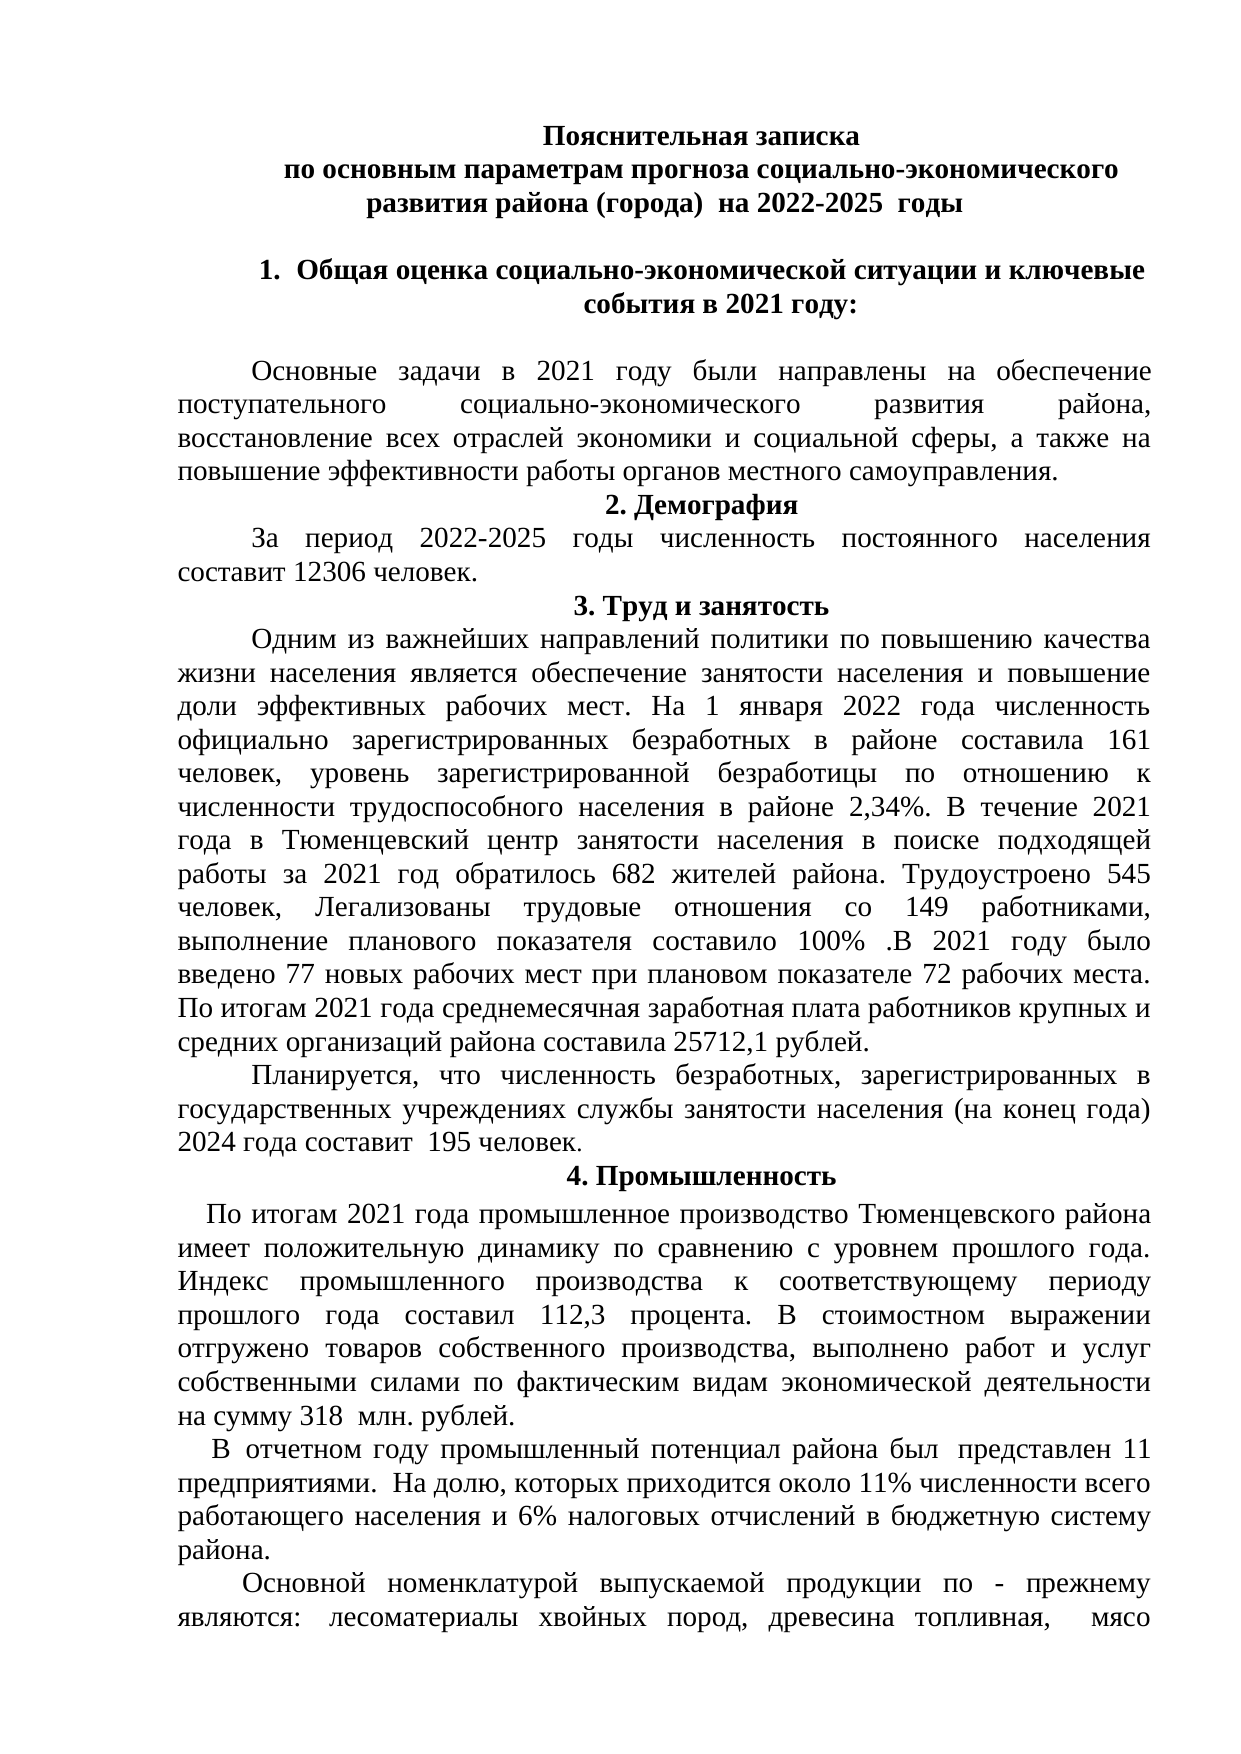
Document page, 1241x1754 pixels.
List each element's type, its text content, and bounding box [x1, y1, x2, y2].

text За период 2022-2025 годы численность постоянного населения составит 12306 человек. [177, 521, 1152, 588]
text Одним из важнейших направлений политики по повышению качества жизни населения является обеспечение занятости населения и повышение доли эффективных рабочих мест. На 1 января 2022 года численность официально зарегистрированных безработных в районе составила 161 человек, уровень зарегистрированной безработицы по отношению к численности трудоспособного населения в районе 2,34%. В течение 2021 года в Тюменцевский центр занятости населения в поиске подходящей работы за 2021 год обратилось 682 жителей района. Трудоустроено 545 человек, Легализованы трудовые отношения со 149 работниками, выполнение планового показателя составило 100% .В 2021 году было введено 77 новых рабочих мест при плановом показателе 72 рабочих места. По итогам 2021 года среднемесячная заработная плата работников крупных и средних организаций района составила 25712,1 рублей. [177, 621, 1152, 1057]
text по основным параметрам прогноза социально-экономического развития района (города) на 2022-2025 годы [177, 152, 1152, 219]
text Планируется, что численность безработных, зарегистрированных в государственных учреждениях службы занятости населения (на конец года) 2024 года составит 195 человек. [177, 1057, 1152, 1158]
text 2. Демография [177, 487, 1152, 521]
text Основные задачи в 2021 году были направлены на обеспечение поступательного социально-экономического развития района, восстановление всех отраслей экономики и социальной сферы, а также на повышение эффективности работы органов местного самоуправления. [177, 353, 1152, 487]
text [177, 1565, 1152, 1632]
text По итогам 2021 года промышленное производство Тюменцевского района имеет положительную динамику по сравнению с уровнем прошлого года. Индекс промышленного производства к соответствующему периоду прошлого года составил 112,3 процента. В стоимостном выражении отгружено товаров собственного производства, выполнено работ и услуг собственными силами по фактическим видам экономической деятельности на сумму 318 млн. рублей. [177, 1196, 1152, 1431]
text 4. Промышленность [177, 1158, 1152, 1191]
text В отчетном году промышленный потенциал района был представлен 11 предприятиями. На долю, которых приходится около 11% численности всего работающего населения и 6% налоговых отчислений в бюджетную систему района. [177, 1431, 1152, 1565]
text Пояснительная записка [177, 118, 1152, 152]
list Общая оценка социально-экономической ситуации и ключевые события в 2021 году: [252, 252, 1152, 319]
text 3. Труд и занятость [177, 588, 1152, 621]
